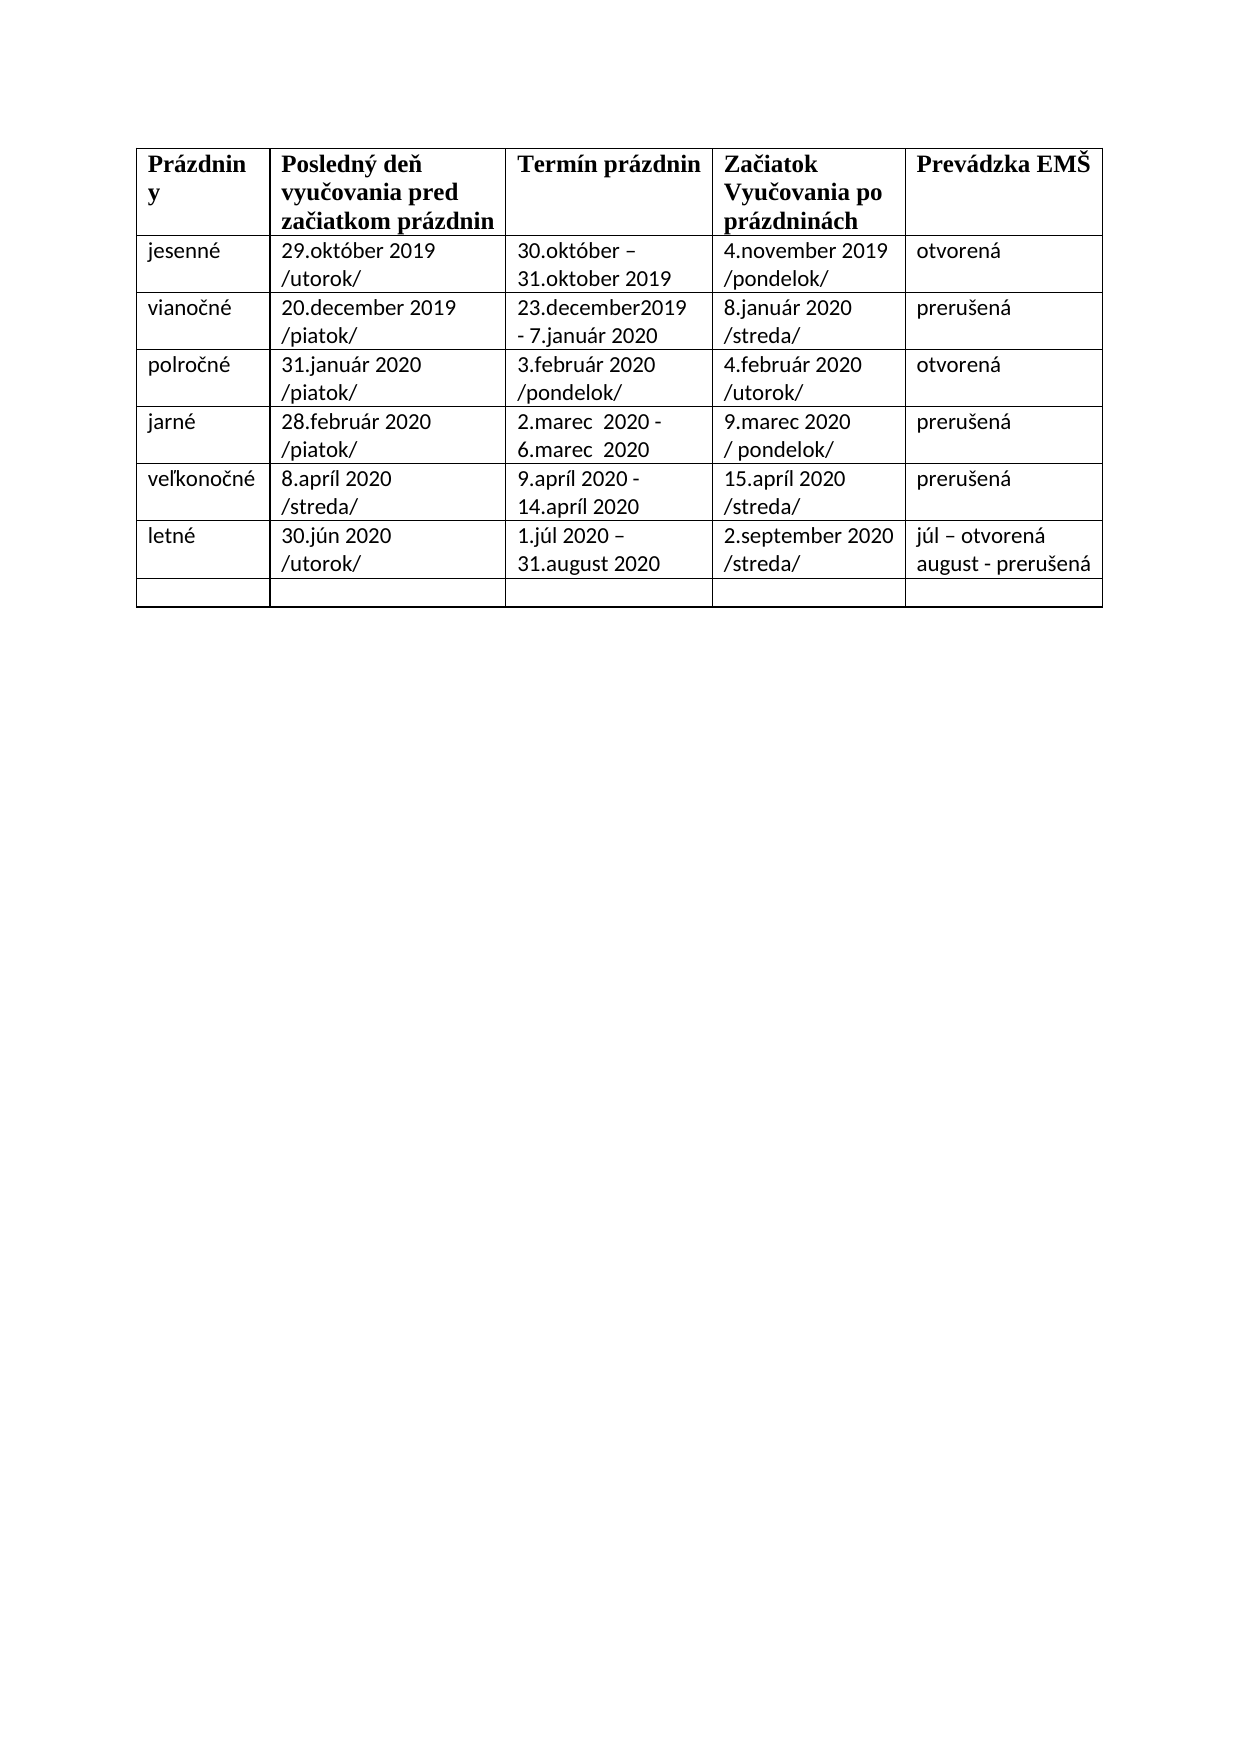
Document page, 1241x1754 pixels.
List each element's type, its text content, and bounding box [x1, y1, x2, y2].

table_cell [271, 579, 505, 606]
table_cell 28.február 2020 /piatok/ [271, 407, 505, 463]
table_cell 29.október 2019 /utorok/ [271, 236, 505, 292]
table_cell [906, 579, 1102, 606]
table_cell júl – otvorená august - prerušená [906, 521, 1102, 577]
table_cell 8.január 2020 /streda/ [713, 293, 905, 349]
table_cell jarné [137, 407, 269, 463]
table_cell 9.apríl 2020 - 14.apríl 2020 [506, 464, 712, 520]
table_cell 15.apríl 2020 /streda/ [713, 464, 905, 520]
table_cell 8.apríl 2020 /streda/ [271, 464, 505, 520]
table_cell [713, 579, 905, 606]
table_cell letné [137, 521, 269, 577]
table_cell 9.marec 2020 / pondelok/ [713, 407, 905, 463]
table_cell vianočné [137, 293, 269, 349]
table_cell otvorená [906, 236, 1102, 292]
table_header Začiatok Vyučovania po prázdninách [713, 149, 905, 235]
table_cell 4.február 2020 /utorok/ [713, 350, 905, 406]
table_cell [506, 579, 712, 606]
table_cell [137, 579, 269, 606]
table_cell veľkonočné [137, 464, 269, 520]
table_header Termín prázdnin [506, 149, 712, 235]
table_cell 4.november 2019 /pondelok/ [713, 236, 905, 292]
table_cell prerušená [906, 407, 1102, 463]
table_header Posledný deň vyučovania pred začiatkom prázdnin [271, 149, 505, 235]
table_cell 2.marec 2020 - 6.marec 2020 [506, 407, 712, 463]
table_header Prázdniny [137, 149, 269, 235]
table_cell 2.september 2020 /streda/ [713, 521, 905, 577]
table_cell polročné [137, 350, 269, 406]
table_cell 1.júl 2020 – 31.august 2020 [506, 521, 712, 577]
table_cell otvorená [906, 350, 1102, 406]
table_cell 30.jún 2020 /utorok/ [271, 521, 505, 577]
table_cell 20.december 2019 /piatok/ [271, 293, 505, 349]
table_cell 3.február 2020 /pondelok/ [506, 350, 712, 406]
table_cell 31.január 2020 /piatok/ [271, 350, 505, 406]
table_cell 30.október – 31.oktober 2019 [506, 236, 712, 292]
table_cell jesenné [137, 236, 269, 292]
table_header Prevádzka EMŠ [906, 149, 1102, 235]
table_cell 23.december2019 - 7.január 2020 [506, 293, 712, 349]
table_cell prerušená [906, 293, 1102, 349]
table_cell prerušená [906, 464, 1102, 520]
